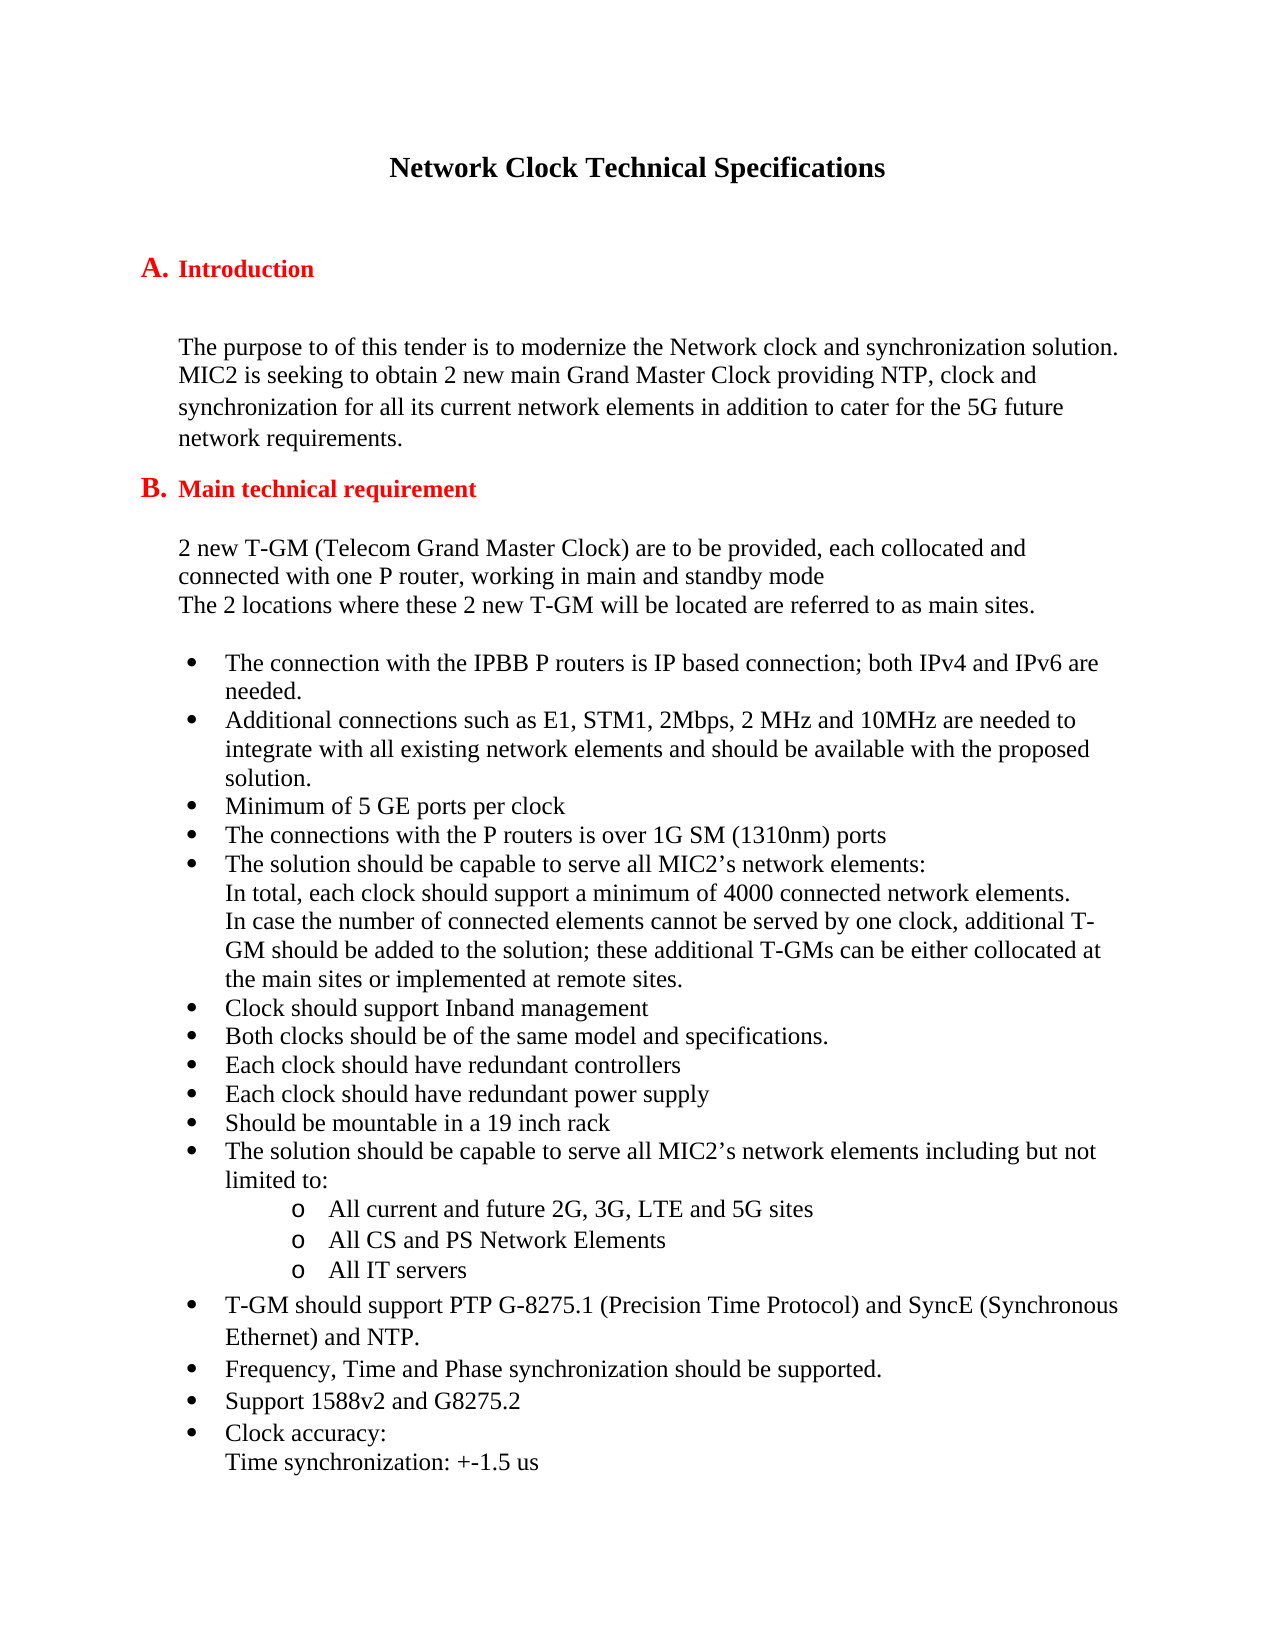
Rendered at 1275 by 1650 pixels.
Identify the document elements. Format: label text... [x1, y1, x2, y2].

list The connections with the P routers is over 1G SM (1310nm) ports [187, 820, 1125, 849]
list All CS and PS Network Elements [291, 1225, 1125, 1256]
list In total, each clock should support a minimum of 4000 connected network elements. [225, 878, 1125, 906]
list Both clocks should be of the same model and specifications. [187, 1021, 1125, 1050]
subtitle Support 1588v2 and G8275.2 [187, 1383, 1125, 1415]
subtitle T-GM should support PTP G-8275.1 (Precision Time Protocol) and SyncE (Synchronous Ethernet) and NTP. [187, 1286, 1125, 1351]
list Each clock should have redundant controllers [187, 1050, 1125, 1079]
list The solution should be capable to serve all MIC2’s network elements including but not limited to: [187, 1136, 1125, 1194]
list Additional connections such as E1, STM1, 2Mbps, 2 MHz and 10MHz are needed to integrate with all existing network elements and should be available with the proposed solution. [187, 705, 1125, 791]
list The purpose to of this tender is to modernize the Network clock and synchronization solution. [178, 332, 1125, 361]
subtitle Frequency, Time and Phase synchronization should be supported. [187, 1351, 1125, 1383]
list Main technical requirement [141, 470, 1125, 504]
text MIC2 is seeking to obtain 2 new main Grand Master Clock providing NTP, clock and synchronization for all its current network elements in addition to cater for the 5G future network requirements. [178, 361, 1125, 451]
subtitle Clock accuracy: [187, 1415, 1125, 1447]
list Time synchronization: +-1.5 us [225, 1447, 1125, 1476]
list Each clock should have redundant power supply [187, 1079, 1125, 1108]
list The connection with the IPBB P routers is IP based connection; both IPv4 and IPv6 are needed. [187, 648, 1125, 705]
list In case the number of connected elements cannot be served by one clock, additional T-GM should be added to the solution; these additional T-GMs can be either collocated at the main sites or implemented at remote sites. [225, 906, 1125, 993]
list The 2 locations where these 2 new T-GM will be located are referred to as main sites. [178, 590, 1125, 619]
list 2 new T-GM (Telecom Grand Master Clock) are to be provided, each collocated and connected with one P router, working in main and standby mode [178, 533, 1125, 590]
list Minimum of 5 GE ports per clock [187, 791, 1125, 820]
list The solution should be capable to serve all MIC2’s network elements: [187, 849, 1125, 878]
list Should be mountable in a 19 inch rack [187, 1108, 1125, 1136]
list All current and future 2G, 3G, LTE and 5G sites [291, 1194, 1125, 1225]
list All IT servers [291, 1256, 1125, 1286]
list Clock should support Inband management [187, 993, 1125, 1021]
text Network Clock Technical Specifications [150, 150, 1125, 183]
list Introduction [141, 251, 1125, 284]
